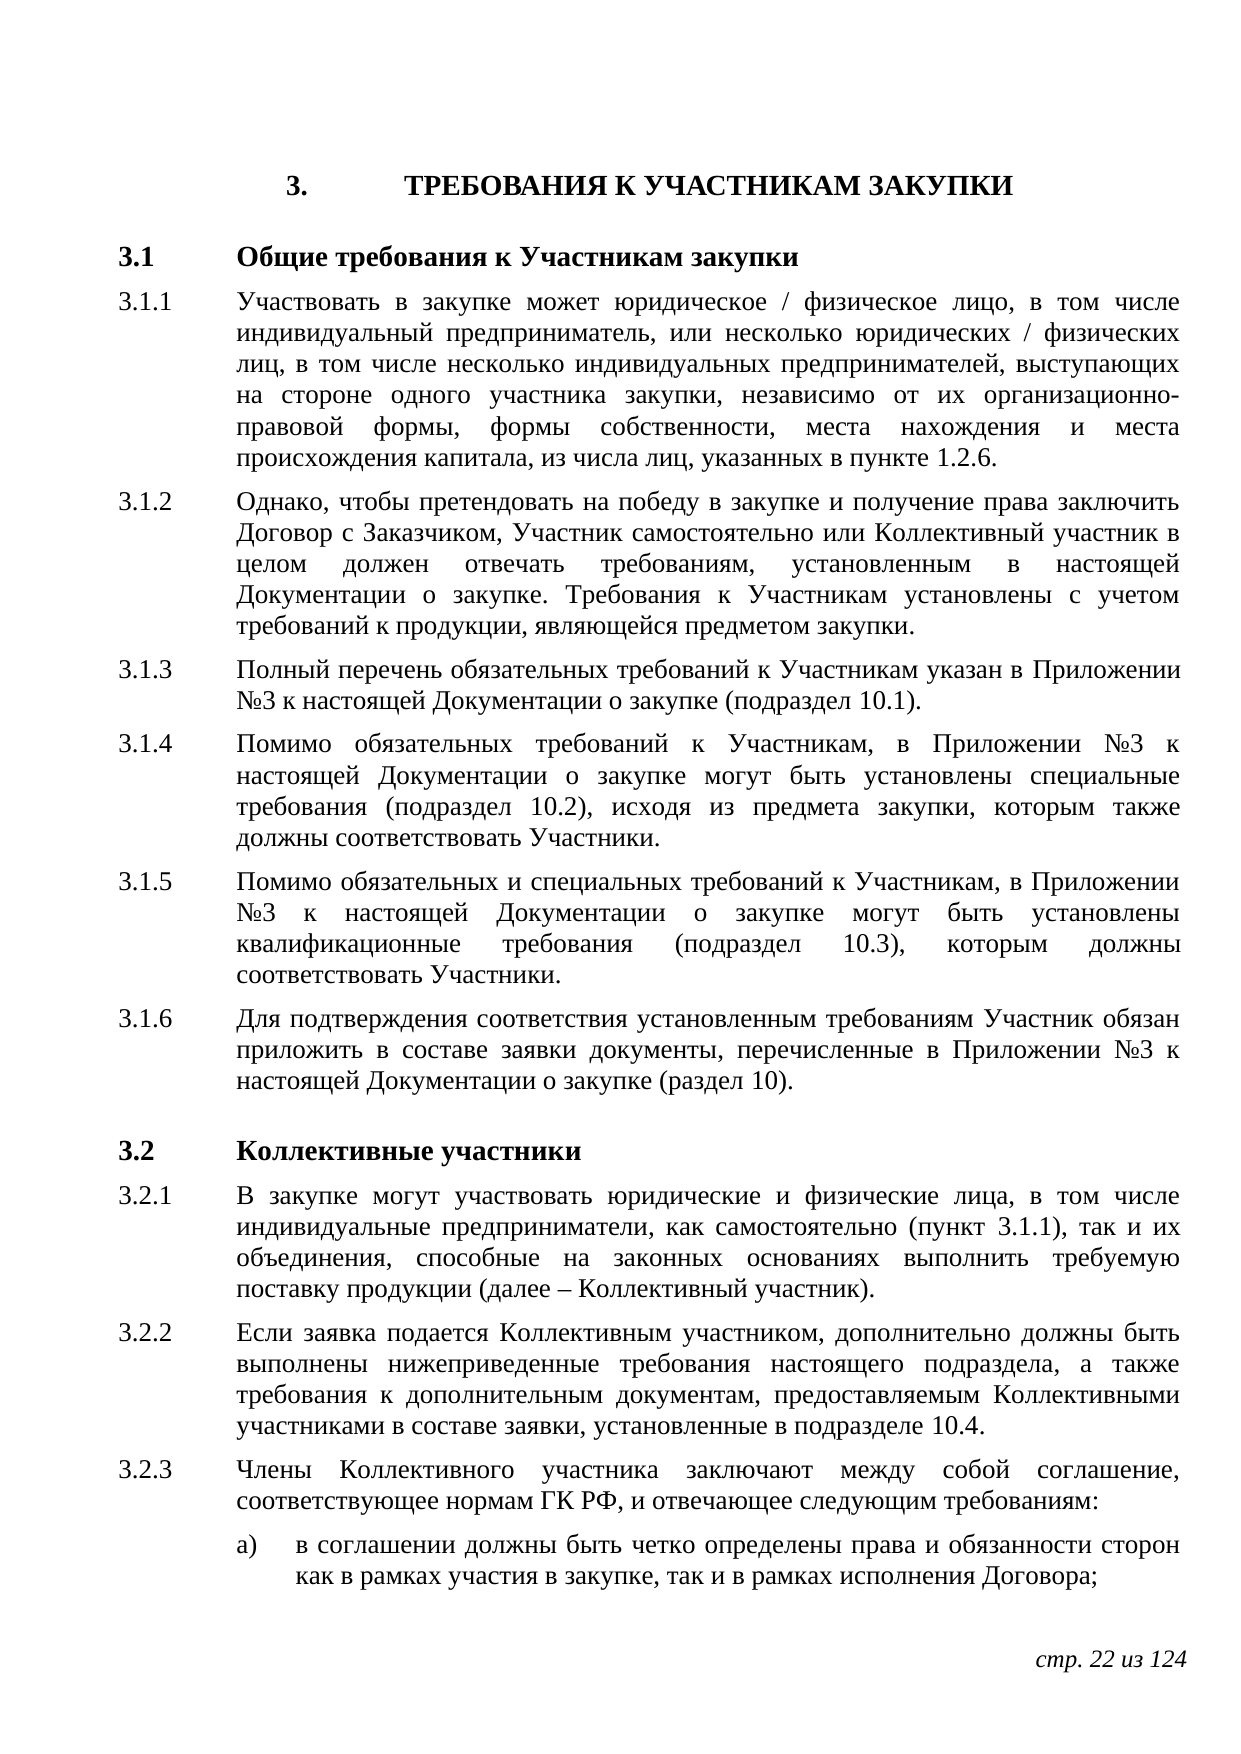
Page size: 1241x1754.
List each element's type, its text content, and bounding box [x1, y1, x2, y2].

subtitle Коллективные участники [118, 1133, 1181, 1166]
text Если заявка подается Коллективным участником, дополнительно должны быть выполнены нижеприведенные требования настоящего подраздела, а также требования к дополнительным документам, предоставляемым Коллективными участниками в составе заявки, установленные в подразделе 10.4. [118, 1316, 1181, 1440]
text В закупке могут участвовать юридические и физические лица, в том числе индивидуальные предприниматели, как самостоятельно (пункт 3.1.1), так и их объединения, способные на законных основаниях выполнить требуемую поставку продукции (далее – Коллективный участник). [118, 1179, 1181, 1303]
text Члены Коллективного участника заключают между собой соглашение, соответствующее нормам ГК РФ, и отвечающее следующим требованиям: [118, 1453, 1181, 1515]
subtitle ТРЕБОВАНИЯ К УЧАСТНИКАМ ЗАКУПКИ [118, 168, 1181, 202]
text Помимо обязательных требований к Участникам, в Приложении №3 к настоящей Документации о закупке могут быть установлены специальные требования (подраздел 10.2), исходя из предмета закупки, которым также должны соответствовать Участники. [118, 728, 1181, 852]
text Участвовать в закупке может юридическое / физическое лицо, в том числе индивидуальный предприниматель, или несколько юридических / физических лиц, в том числе несколько индивидуальных предпринимателей, выступающих на стороне одного участника закупки, независимо от их организационно-правовой формы, формы собственности, места нахождения и места происхождения капитала, из числа лиц, указанных в пункте 1.2.6. [118, 285, 1181, 472]
text Помимо обязательных и специальных требований к Участникам, в Приложении №3 к настоящей Документации о закупке могут быть установлены квалификационные требования (подраздел 10.3), которым должны соответствовать Участники. [118, 865, 1181, 989]
text Однако, чтобы претендовать на победу в закупке и получение права заключить Договор с Заказчиком, Участник самостоятельно или Коллективный участник в целом должен отвечать требованиям, установленным в настоящей Документации о закупке. Требования к Участникам установлены с учетом требований к продукции, являющейся предметом закупки. [118, 484, 1181, 640]
text в соглашении должны быть четко определены права и обязанности сторон как в рамках участия в закупке, так и в рамках исполнения Договора; [236, 1528, 1181, 1590]
text Для подтверждения соответствия установленным требованиям Участник обязан приложить в составе заявки документы, перечисленные в Приложении №3 к настоящей Документации о закупке (раздел 10). [118, 1002, 1181, 1095]
subtitle Общие требования к Участникам закупки [118, 239, 1181, 273]
text Полный перечень обязательных требований к Участникам указан в Приложении №3 к настоящей Документации о закупке (подраздел 10.1). [118, 653, 1181, 715]
